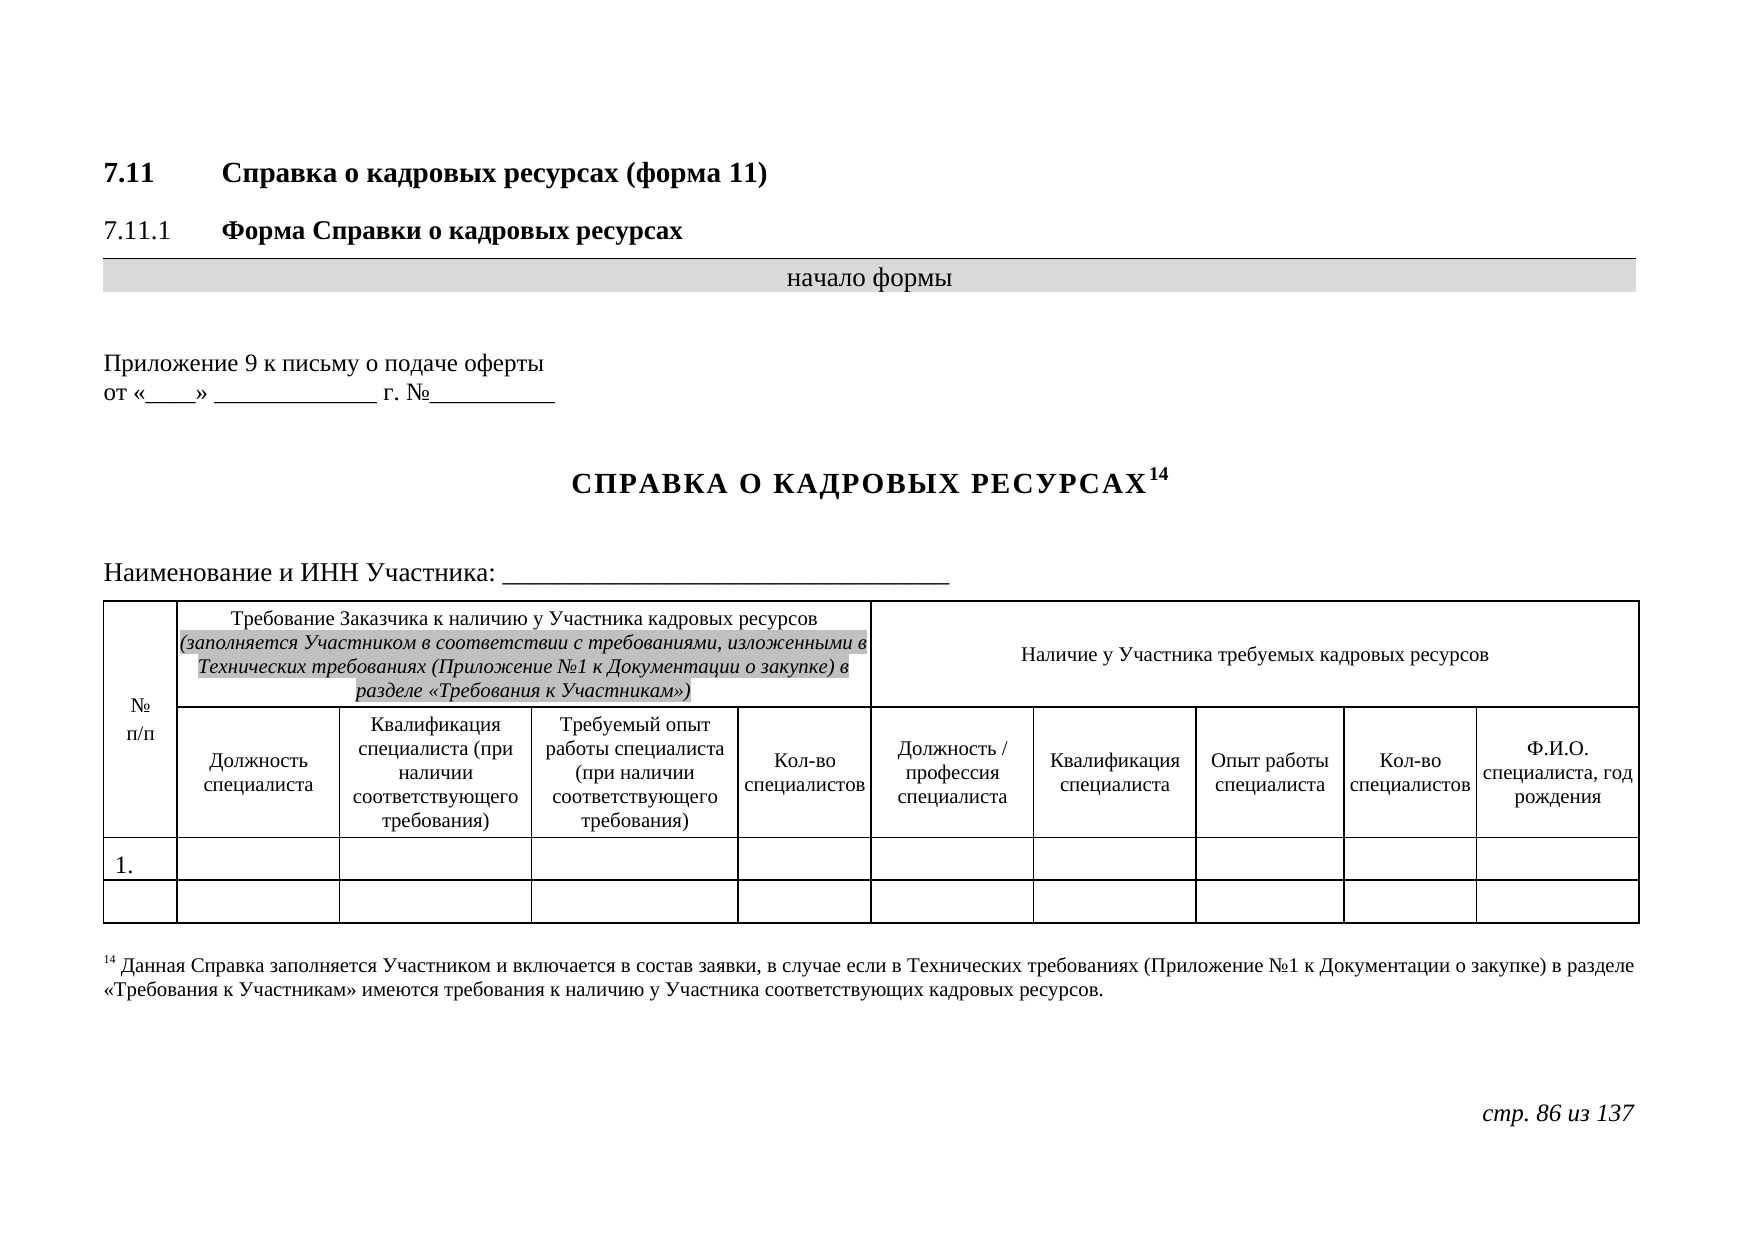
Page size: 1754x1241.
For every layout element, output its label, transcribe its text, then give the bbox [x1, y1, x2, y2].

table_cell [104, 838, 176, 879]
text Приложение 9 к письму о подаче оферты от «____» _____________ г. №__________ [103, 348, 1636, 406]
table_cell [1345, 881, 1476, 922]
table_header Наличие у Участника требуемых кадровых ресурсов [872, 602, 1638, 706]
text Наименование и ИНН Участника: _________________________________ [103, 556, 1636, 587]
text Справка о кадровых ресурсах [103, 462, 1636, 500]
table_cell [178, 838, 339, 879]
table_cell Требуемый опыт работы специалиста (при наличии соответствующего требования) [532, 708, 737, 836]
table_cell [872, 838, 1033, 879]
table_cell [1197, 838, 1343, 879]
text начало формы [103, 259, 1636, 292]
table_cell [340, 881, 531, 922]
table_cell [1477, 838, 1638, 879]
table_cell [532, 881, 737, 922]
table_cell [104, 881, 176, 922]
table_cell Кол-во специалистов [739, 708, 870, 836]
text Форма Справки о кадровых ресурсах [103, 214, 1636, 245]
table_cell [1345, 838, 1476, 879]
table_cell Опыт работы специалиста [1197, 708, 1343, 836]
table_cell [340, 838, 531, 879]
table_cell [1034, 838, 1195, 879]
table_cell Ф.И.О. специалиста, год рождения [1477, 708, 1638, 836]
subtitle Справка о кадровых ресурсах (форма 11) [103, 156, 1636, 189]
table_cell Квалификация специалиста [1034, 708, 1195, 836]
table_cell [872, 881, 1033, 922]
table_cell Квалификация специалиста (при наличии соответствующего требования) [340, 708, 531, 836]
table_cell [532, 838, 737, 879]
table_cell Должность / профессия специалиста [872, 708, 1033, 836]
table_cell [739, 838, 870, 879]
table_header № п/п [104, 602, 176, 836]
table_cell [1034, 881, 1195, 922]
table_cell [178, 881, 339, 922]
table_cell Должность специалиста [178, 708, 339, 836]
table_cell [739, 881, 870, 922]
table_cell [1477, 881, 1638, 922]
table_header Требование Заказчика к наличию у Участника кадровых ресурсов (заполняется Участником в соответствии с требованиями, изложенными в Технических требованиях (Приложение №1 к Документации о закупке) в разделе «Требования к Участникам») [178, 602, 870, 706]
table_cell Кол-во специалистов [1345, 708, 1476, 836]
table_cell [1197, 881, 1343, 922]
